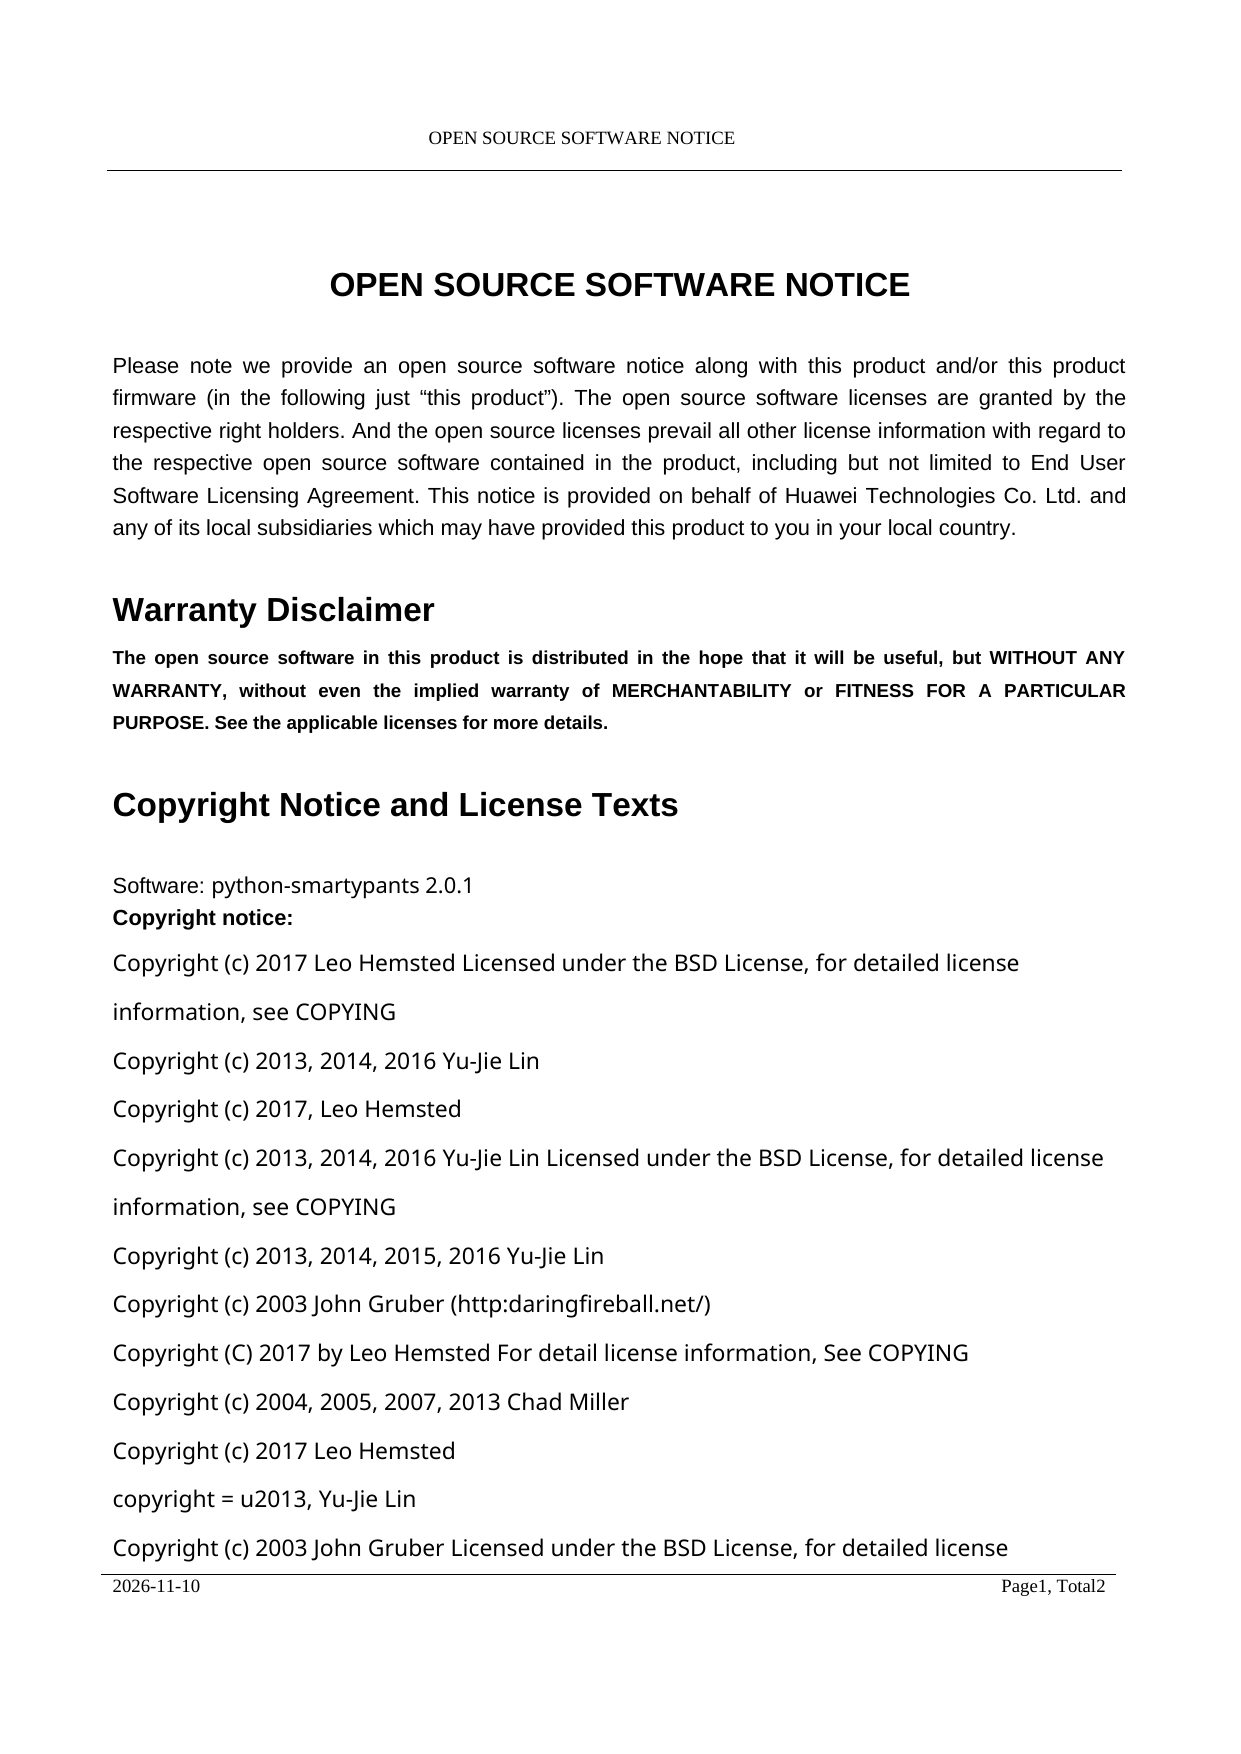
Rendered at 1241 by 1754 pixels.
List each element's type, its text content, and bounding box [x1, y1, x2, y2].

text Copyright notice: [112, 901, 1128, 934]
text The open source software in this product is distributed in the hope that it will be useful, but WITHOUT ANY WARRANTY, without even the implied warranty of MERCHANTABILITY or FITNESS FOR A PARTICULAR PURPOSE. See the applicable licenses for more details. [112, 641, 1128, 739]
text Software: python-smartypants 2.0.1 [112, 869, 1128, 901]
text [112, 947, 1128, 1564]
text OPEN SOURCE SOFTWARE NOTICE [112, 251, 1128, 316]
text Warranty Disclaimer [112, 576, 1128, 641]
text Copyright Notice and License Texts [112, 771, 1128, 836]
text Please note we provide an open source software notice along with this product and/or this product firmware (in the following just “this product”). The open source software licenses are granted by the respective right holders. And the open source licenses prevail all other license information with regard to the respective open source software contained in the product, including but not limited to End User Software Licensing Agreement. This notice is provided on behalf of Huawei Technologies Co. Ltd. and any of its local subsidiaries which may have provided this product to you in your local country. [112, 349, 1128, 544]
